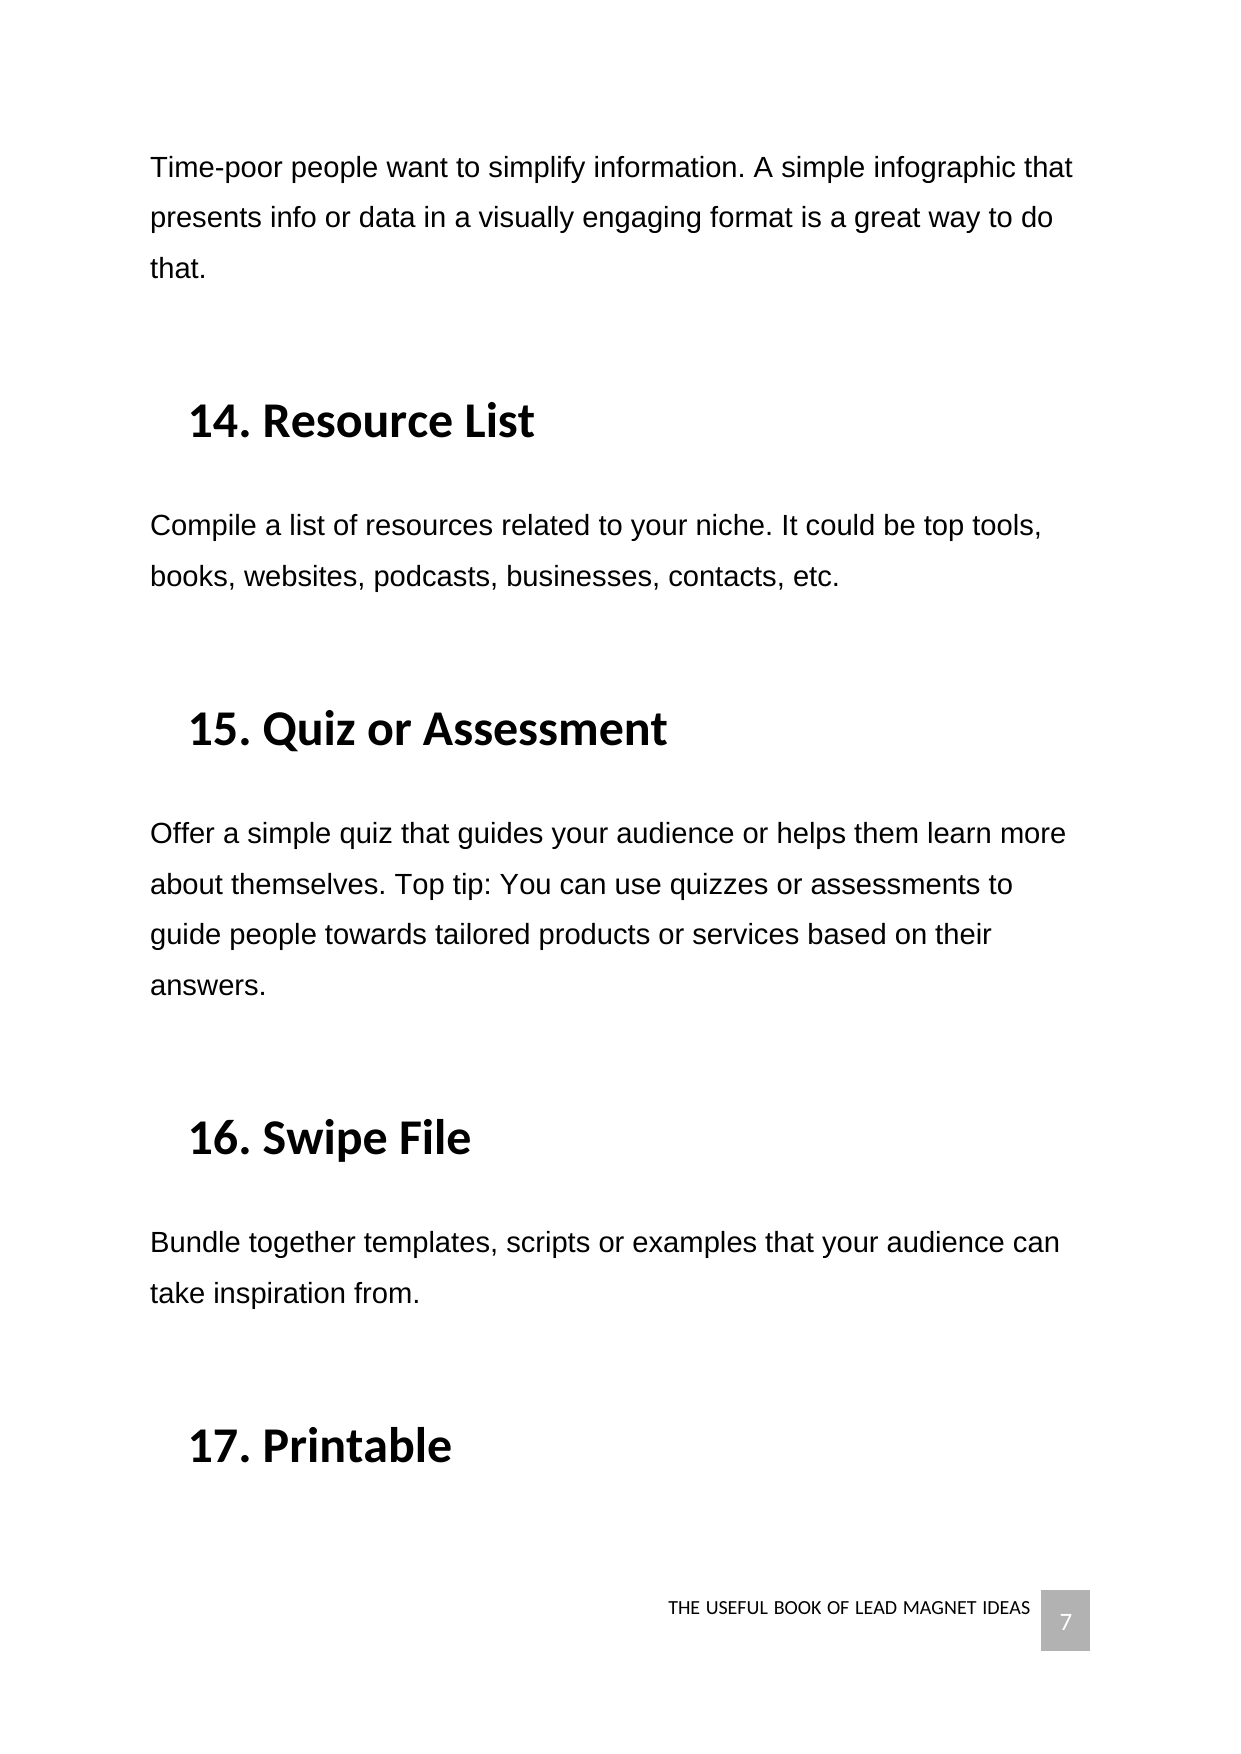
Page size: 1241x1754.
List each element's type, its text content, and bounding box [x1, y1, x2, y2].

text Compile a list of resources related to your niche. It could be top tools, books, websites, podcasts, businesses, contacts, etc. [150, 508, 1090, 592]
subtitle Quiz or Assessment [187, 697, 1090, 758]
text Offer a simple quiz that guides your audience or helps them learn more about themselves. Top tip: You can use quizzes or assessments to guide people towards tailored products or services based on their answers. [150, 817, 1090, 1001]
text Time-poor people want to simplify information. A simple infographic that presents info or data in a visually engaging format is a great way to do that. [150, 150, 1090, 284]
subtitle Resource List [187, 389, 1090, 450]
subtitle Swipe File [187, 1106, 1090, 1167]
subtitle Printable [187, 1414, 1090, 1475]
text Bundle together templates, scripts or examples that your audience can take inspiration from. [150, 1225, 1090, 1309]
